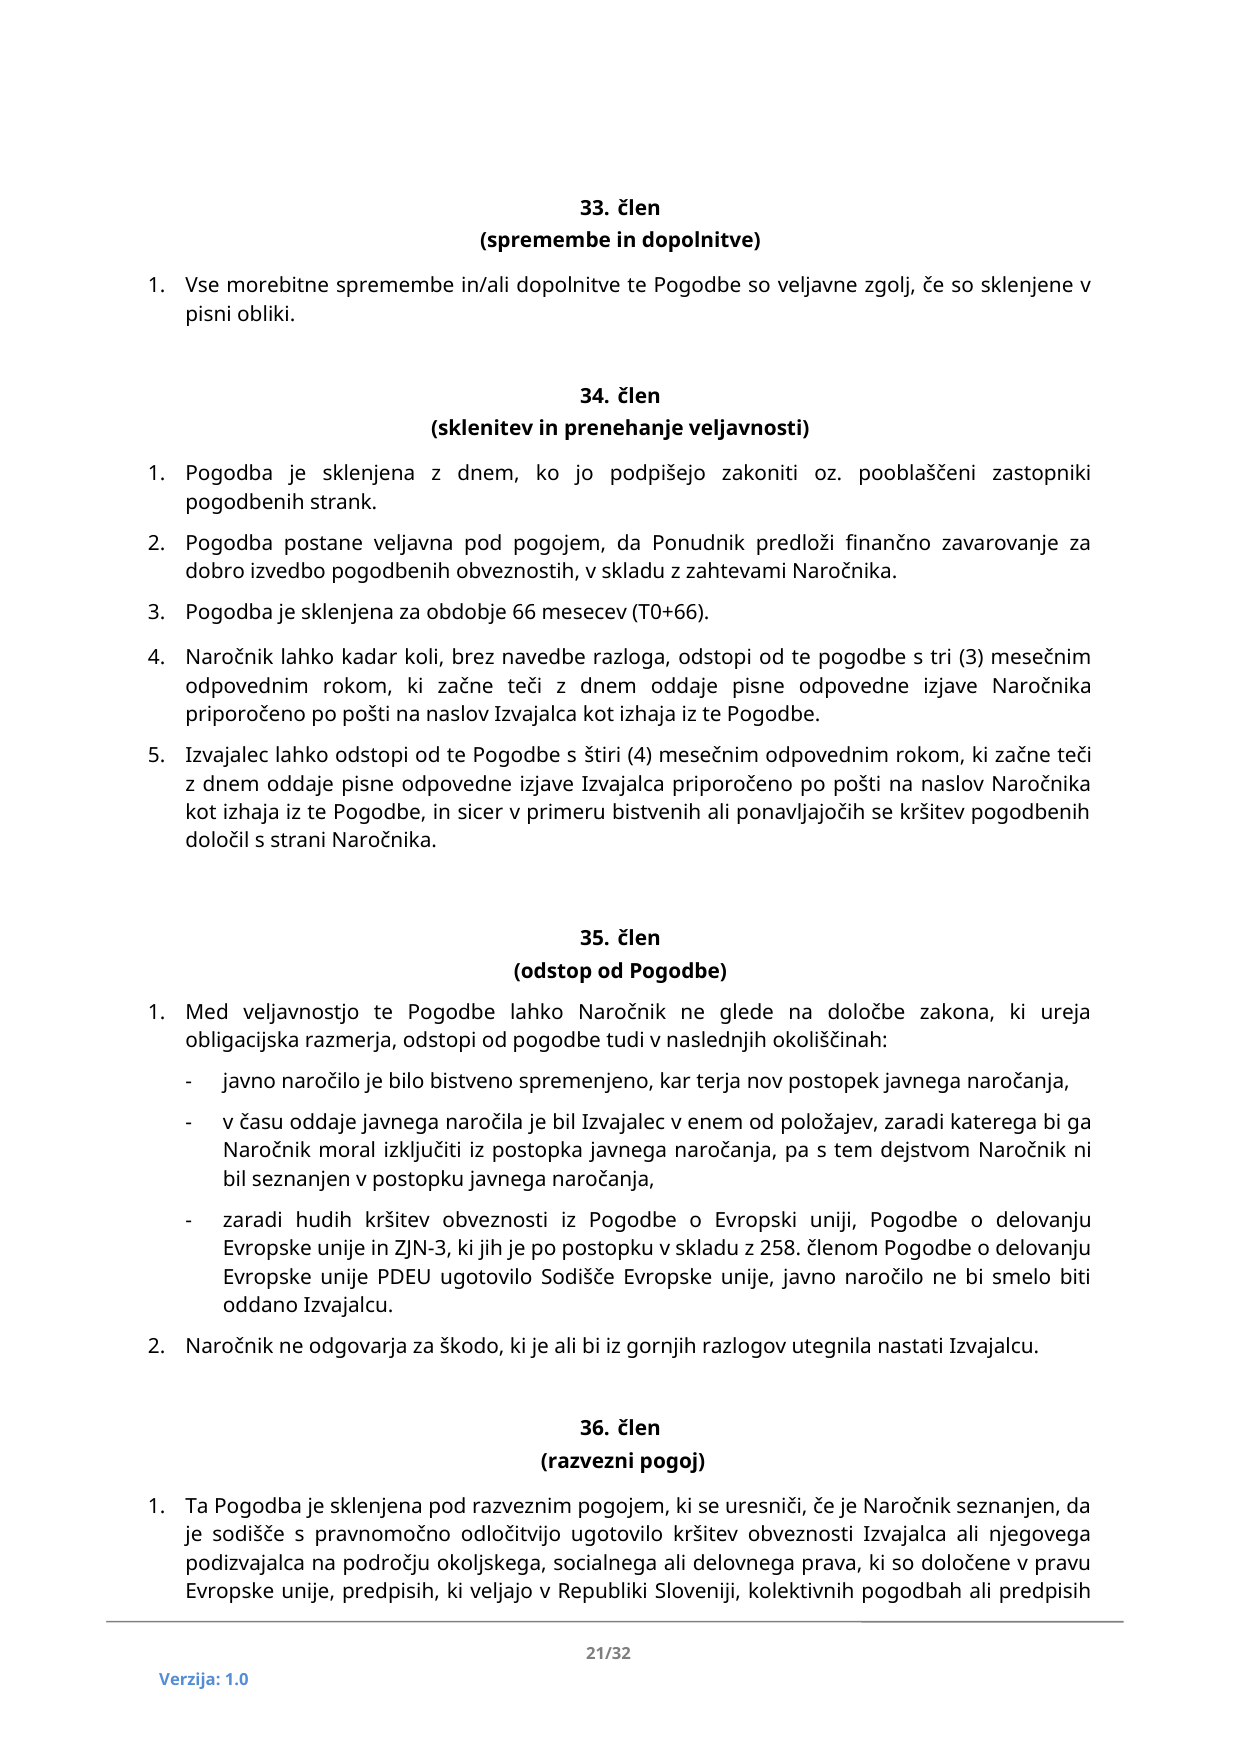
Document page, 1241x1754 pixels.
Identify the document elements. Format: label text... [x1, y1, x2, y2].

list (odstop od Pogodbe) [148, 956, 1092, 984]
list v času oddaje javnega naročila je bil Izvajalec v enem od položajev, zaradi katerega bi ga Naročnik moral izključiti iz postopka javnega naročanja, pa s tem dejstvom Naročnik ni bil seznanjen v postopku javnega naročanja, [185, 1107, 1093, 1192]
list javno naročilo je bilo bistveno spremenjeno, kar terja nov postopek javnega naročanja, [185, 1066, 1093, 1095]
list člen [148, 381, 1093, 409]
list Med veljavnostjo te Pogodbe lahko Naročnik ne glede na določbe zakona, ki ureja obligacijska razmerja, odstopi od pogodbe tudi v naslednjih okoliščinah: [148, 997, 1093, 1054]
list člen [148, 1413, 1093, 1442]
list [148, 1491, 1092, 1604]
list Pogodba je sklenjena z dnem, ko jo podpišejo zakoniti oz. pooblaščeni zastopniki pogodbenih strank. [148, 458, 1092, 515]
list zaradi hudih kršitev obveznosti iz Pogodbe o Evropski uniji, Pogodbe o delovanju Evropske unije in ZJN-3, ki jih je po postopku v skladu z 258. členom Pogodbe o delovanju Evropske unije PDEU ugotovilo Sodišče Evropske unije, javno naročilo ne bi smelo biti oddano Izvajalcu. [185, 1205, 1093, 1319]
list Pogodba je sklenjena za obdobje 66 mesecev (T0+66). [148, 597, 1092, 626]
list člen [148, 923, 1093, 952]
text (sklenitev in prenehanje veljavnosti) [148, 413, 1092, 442]
list člen [148, 193, 1093, 221]
list Pogodba postane veljavna pod pogojem, da Ponudnik predloži finančno zavarovanje za dobro izvedbo pogodbenih obveznostih, v skladu z zahtevami Naročnika. [148, 528, 1092, 585]
text (spremembe in dopolnitve) [148, 225, 1092, 254]
list Naročnik lahko kadar koli, brez navedbe razloga, odstopi od te pogodbe s tri (3) mesečnim odpovednim rokom, ki začne teči z dnem oddaje pisne odpovedne izjave Naročnika priporočeno po pošti na naslov Izvajalca kot izhaja iz te Pogodbe. [148, 642, 1092, 728]
list Izvajalec lahko odstopi od te Pogodbe s štiri (4) mesečnim odpovednim rokom, ki začne teči z dnem oddaje pisne odpovedne izjave Izvajalca priporočeno po pošti na naslov Naročnika kot izhaja iz te Pogodbe, in sicer v primeru bistvenih ali ponavljajočih se kršitev pogodbenih določil s strani Naročnika. [148, 740, 1092, 854]
list Vse morebitne spremembe in/ali dopolnitve te Pogodbe so veljavne zgolj, če so sklenjene v pisni obliki. [148, 271, 1092, 327]
text (razvezni pogoj) [148, 1446, 1092, 1474]
list Naročnik ne odgovarja za škodo, ki je ali bi iz gornjih razlogov utegnila nastati Izvajalcu. [148, 1331, 1093, 1360]
